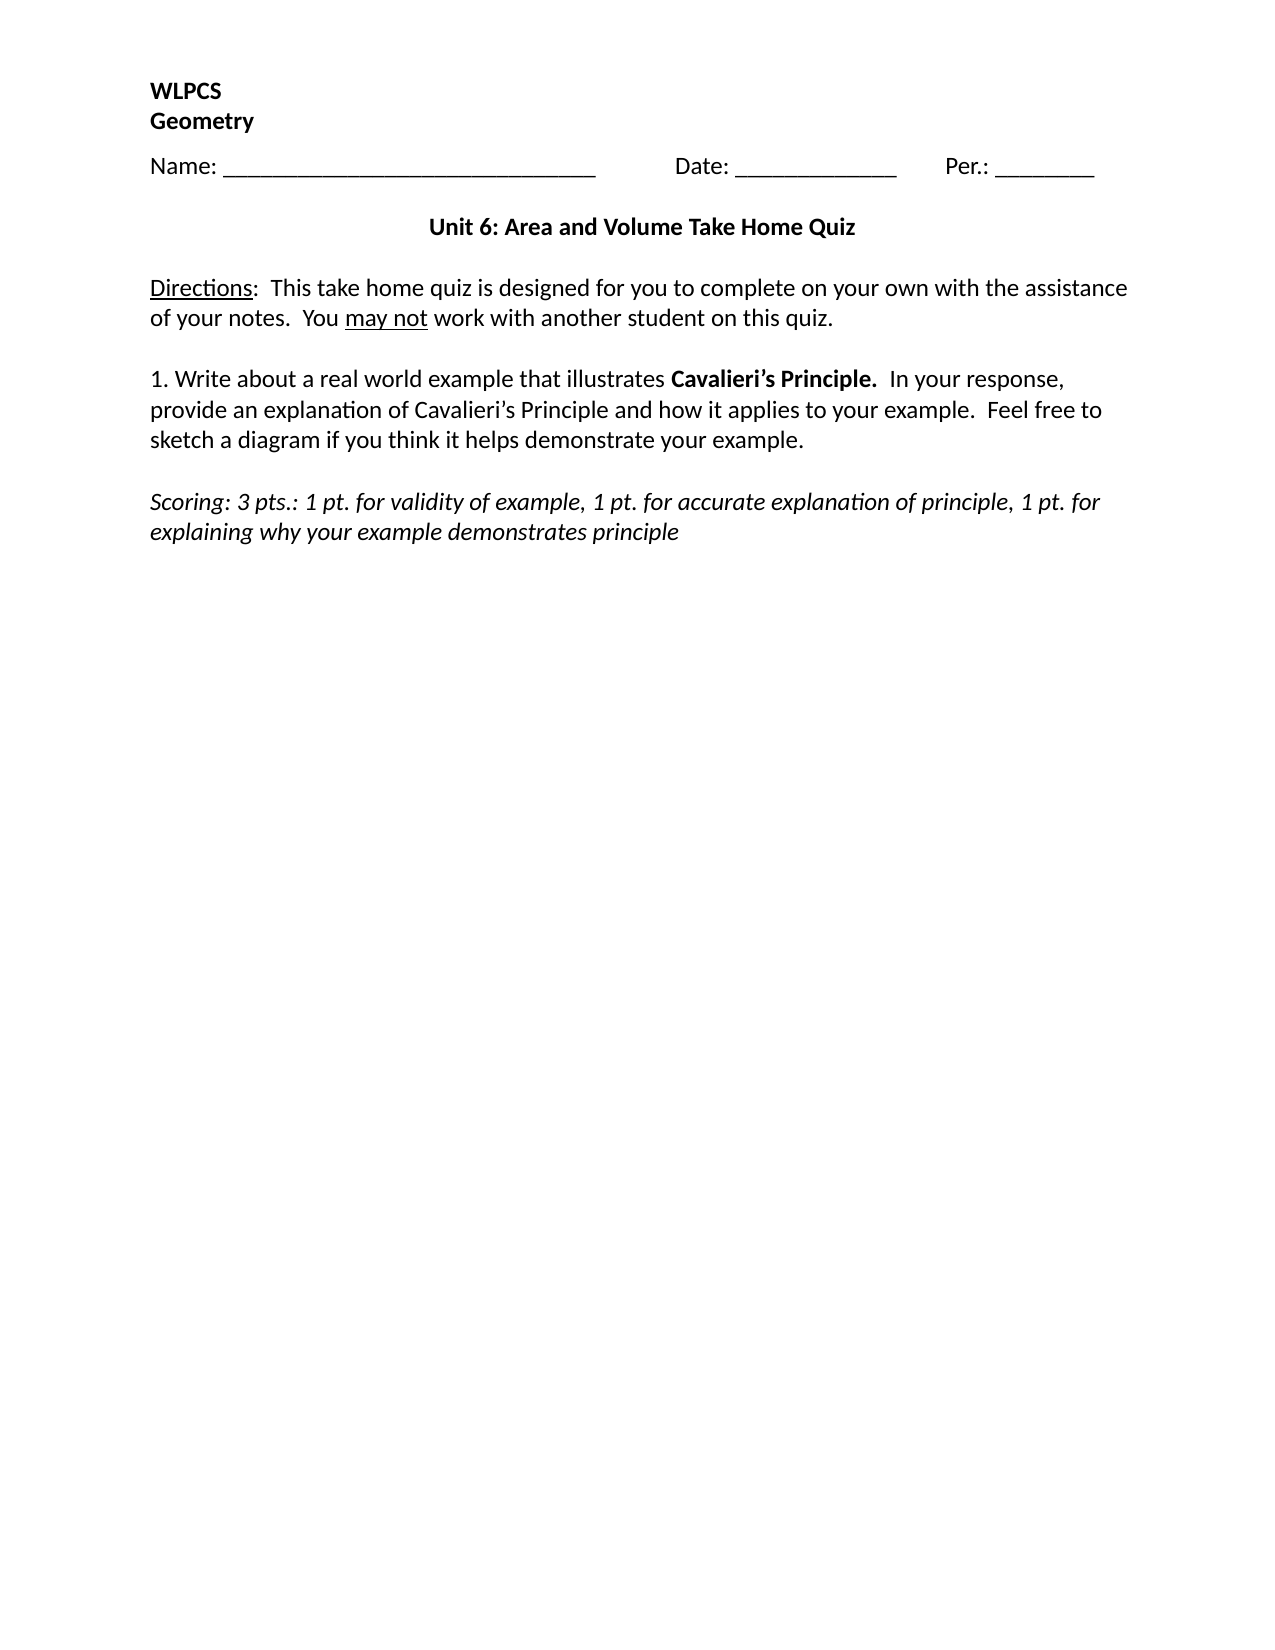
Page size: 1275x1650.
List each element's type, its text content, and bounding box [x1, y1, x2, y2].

text Name: ______________________________ Date: _____________ Per.: ________ [150, 150, 1134, 181]
text 1. Write about a real world example that illustrates Cavalieri’s Principle. In your response, provide an explanation of Cavalieri’s Principle and how it applies to your example. Feel free to sketch a diagram if you think it helps demonstrate your example. [150, 364, 1134, 455]
text Directions: This take home quiz is designed for you to complete on your own with the assistance of your notes. You may not work with another student on this quiz. [150, 272, 1134, 333]
text Unit 6: Area and Volume Take Home Quiz [150, 211, 1134, 242]
text Scoring: 3 pts.: 1 pt. for validity of example, 1 pt. for accurate explanation of principle, 1 pt. for explaining why your example demonstrates principle [150, 486, 1134, 547]
